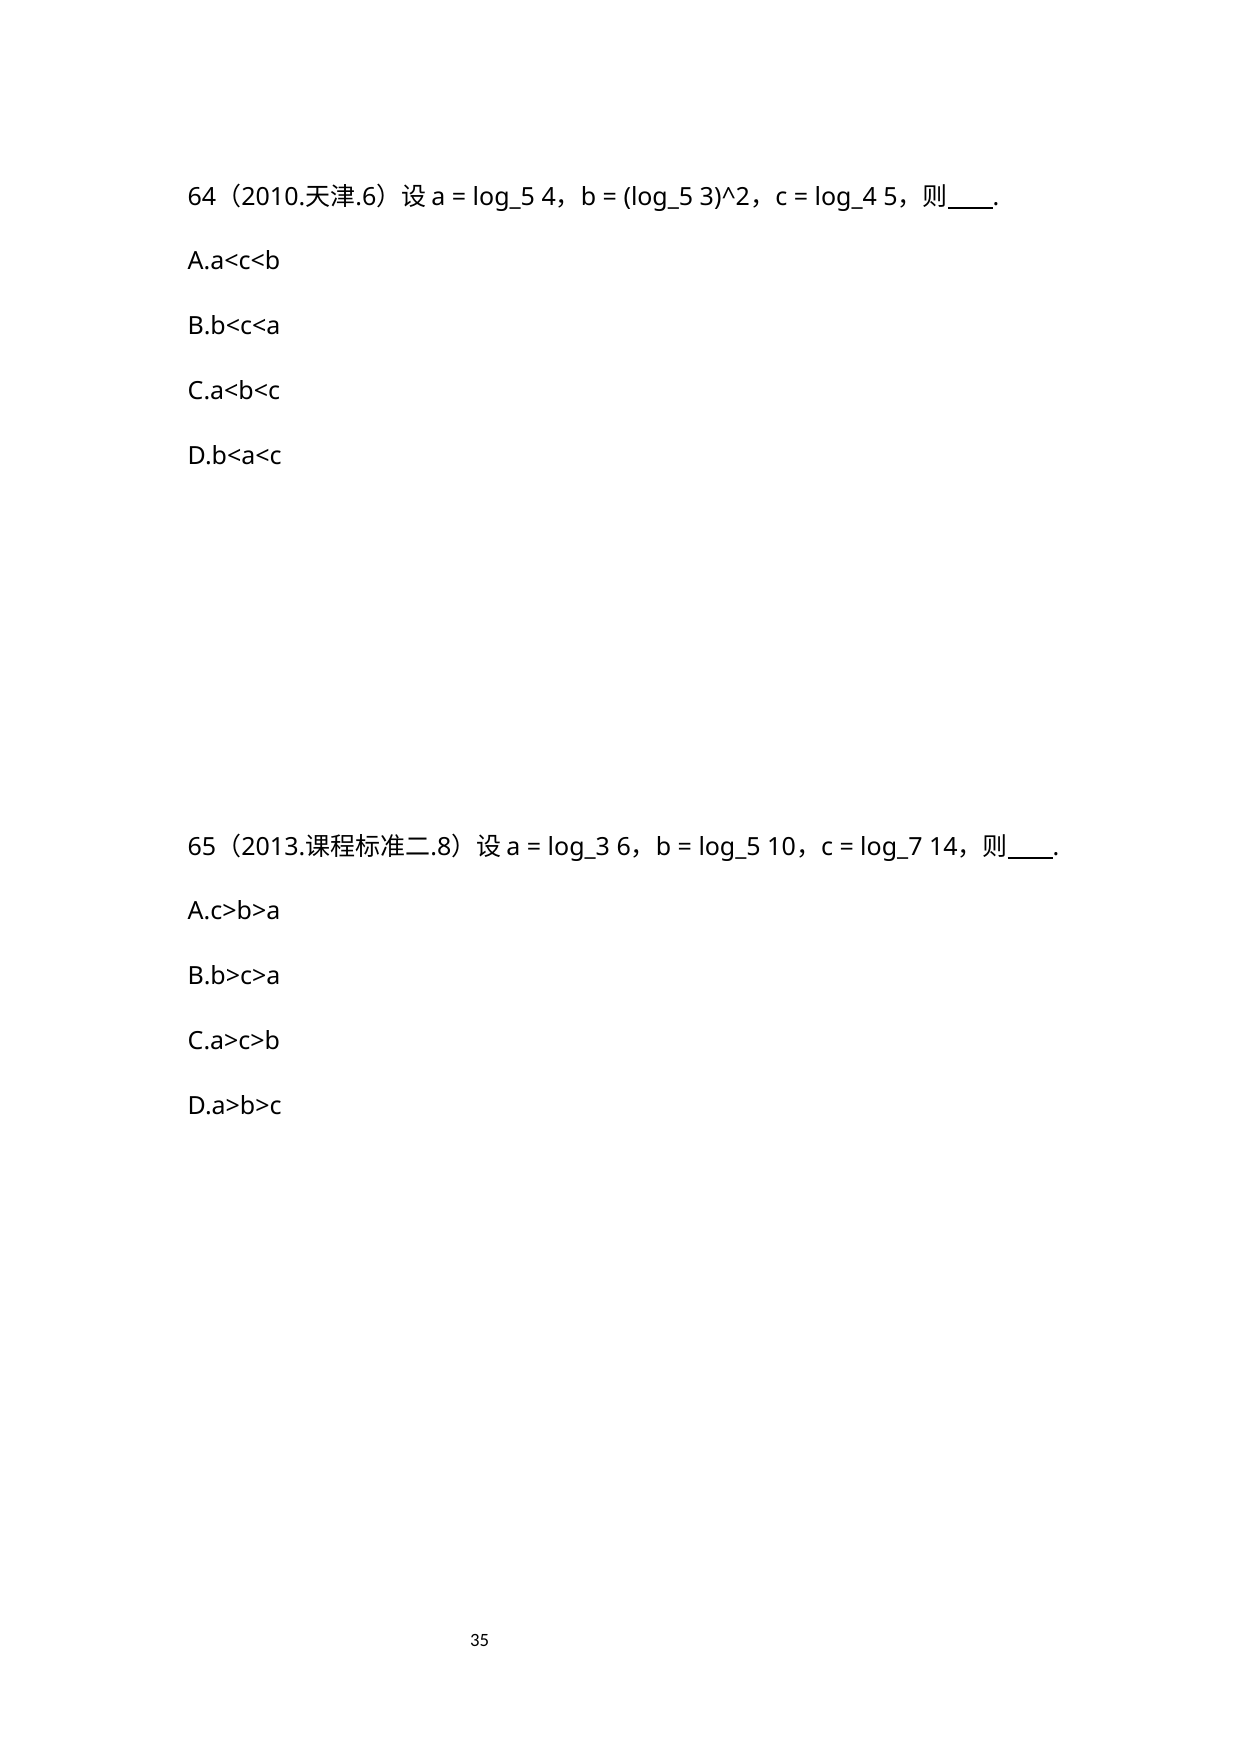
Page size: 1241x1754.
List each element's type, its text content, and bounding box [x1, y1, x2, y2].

list a<c<b [187, 227, 1053, 292]
list B.b<c<a [187, 292, 1053, 357]
list C.a>c>b [187, 1007, 1053, 1072]
list D.a>b>c [187, 1072, 1053, 1137]
list c>b>a [187, 877, 1053, 942]
list B.b>c>a [187, 942, 1053, 1007]
list 64（2010.天津.6）设a = log_5 4，b = (log_5 3)^2，c = log_4 5，则 . [187, 162, 1053, 227]
list C.a<b<c [187, 357, 1053, 422]
list 65（2013.课程标准二.8）设a = log_3 6，b = log_5 10，c = log_7 14，则 . [187, 812, 1053, 877]
list D.b<a<c [187, 422, 1053, 487]
